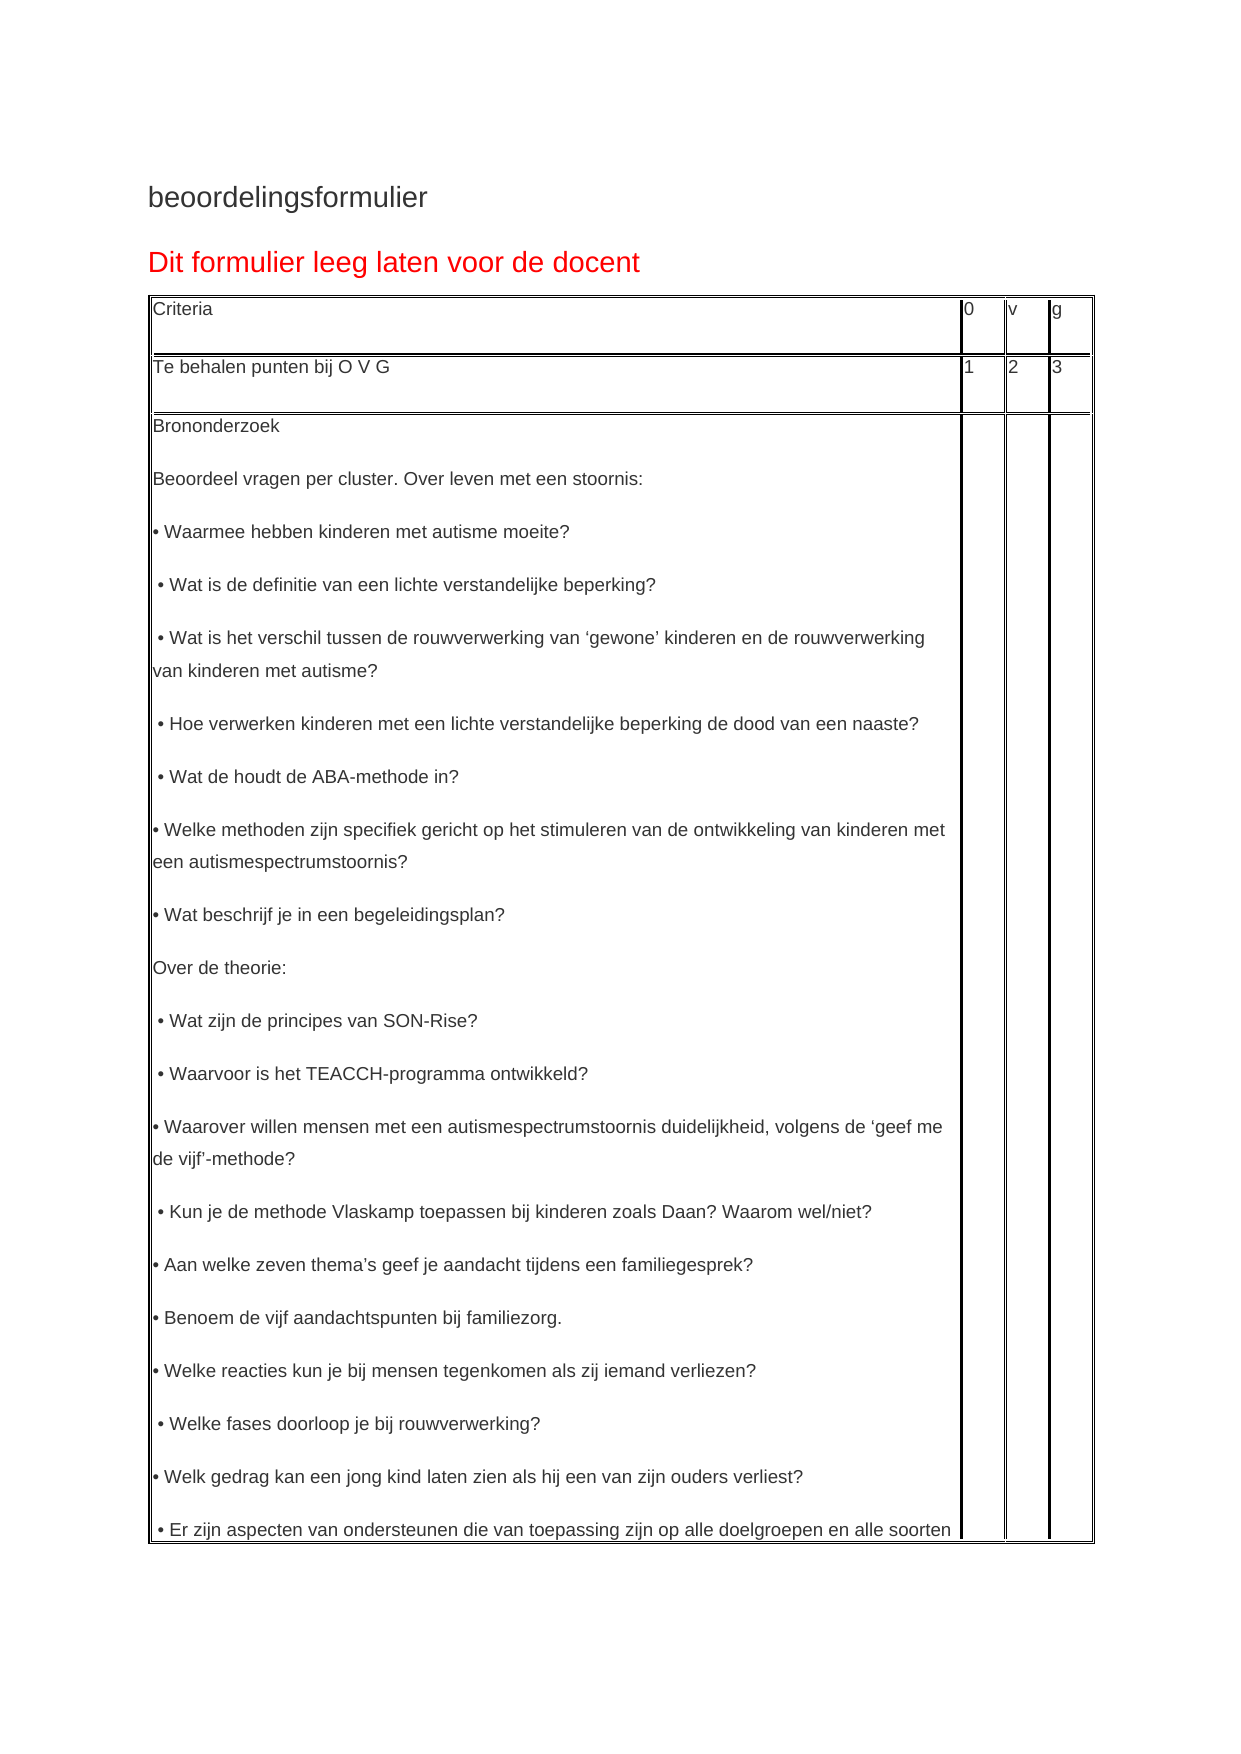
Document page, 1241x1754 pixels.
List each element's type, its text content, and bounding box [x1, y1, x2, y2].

text Dit formulier leeg laten voor de docent [148, 229, 1093, 279]
table_cell 1 [963, 357, 1004, 412]
table_cell 3 [1051, 353, 1092, 412]
table_cell Te behalen punten bij O V G [152, 353, 960, 412]
table_cell 2 [1007, 357, 1048, 412]
table_header v [1006, 298, 1049, 353]
table_cell [961, 415, 1006, 1541]
table_header Criteria [152, 298, 961, 353]
table_header g [1049, 298, 1092, 353]
table_cell [1049, 412, 1093, 1541]
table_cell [150, 412, 961, 1541]
text beoordelingsformulier [148, 163, 1093, 213]
table_cell [1006, 415, 1049, 1541]
table_header 0 [961, 298, 1006, 353]
